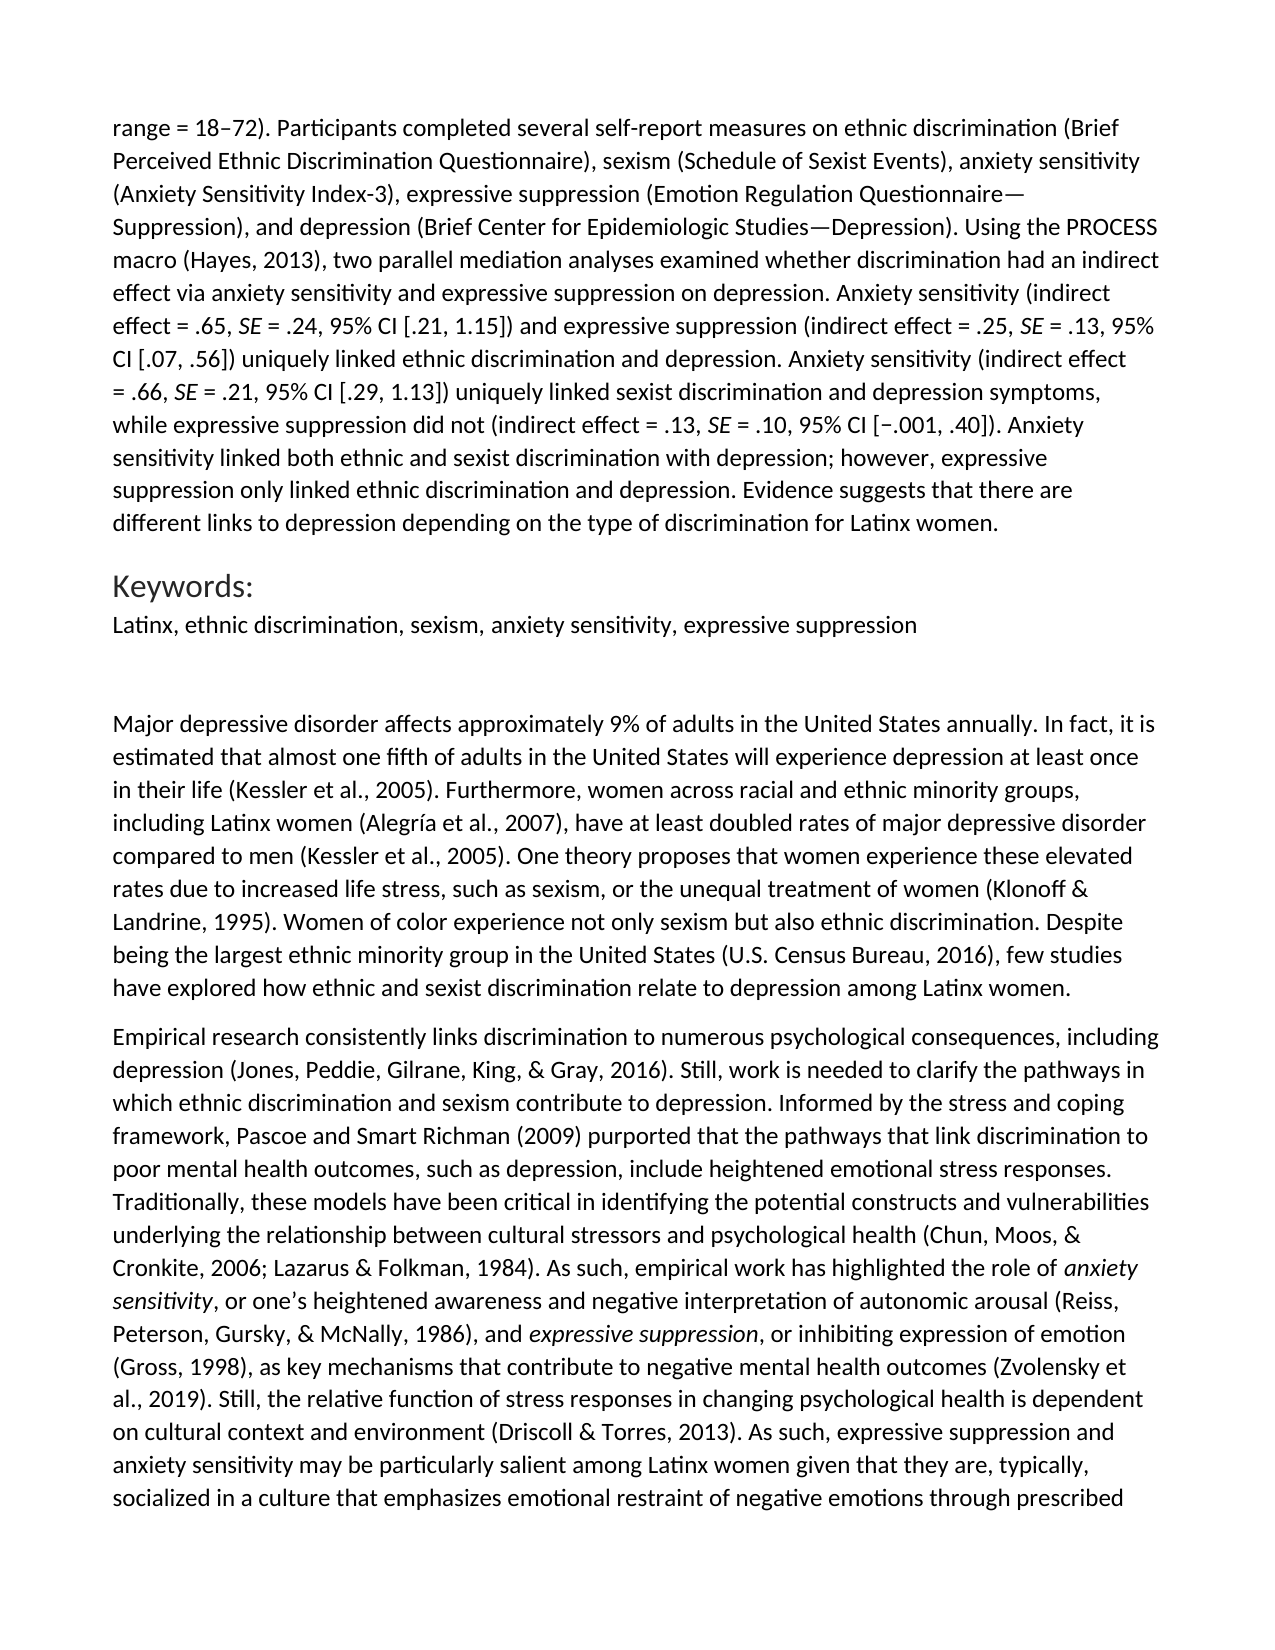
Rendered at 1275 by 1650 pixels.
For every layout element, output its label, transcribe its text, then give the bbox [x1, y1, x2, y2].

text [112, 112, 1162, 538]
subtitle Keywords: [112, 565, 1162, 606]
text Major depressive disorder affects approximately 9% of adults in the United States annually. In fact, it is estimated that almost one fifth of adults in the United States will experience depression at least once in their life (Kessler et al., 2005). Furthermore, women across racial and ethnic minority groups, including Latinx women (Alegría et al., 2007), have at least doubled rates of major depressive disorder compared to men (Kessler et al., 2005). One theory proposes that women experience these elevated rates due to increased life stress, such as sexism, or the unequal treatment of women (Klonoff & Landrine, 1995). Women of color experience not only sexism but also ethnic discrimination. Despite being the largest ethnic minority group in the United States (U.S. Census Bureau, 2016), few studies have explored how ethnic and sexist discrimination relate to depression among Latinx women. [112, 708, 1162, 1002]
text Latinx, ethnic discrimination, sexism, anxiety sensitivity, expressive suppression [112, 609, 1162, 640]
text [112, 1021, 1162, 1513]
